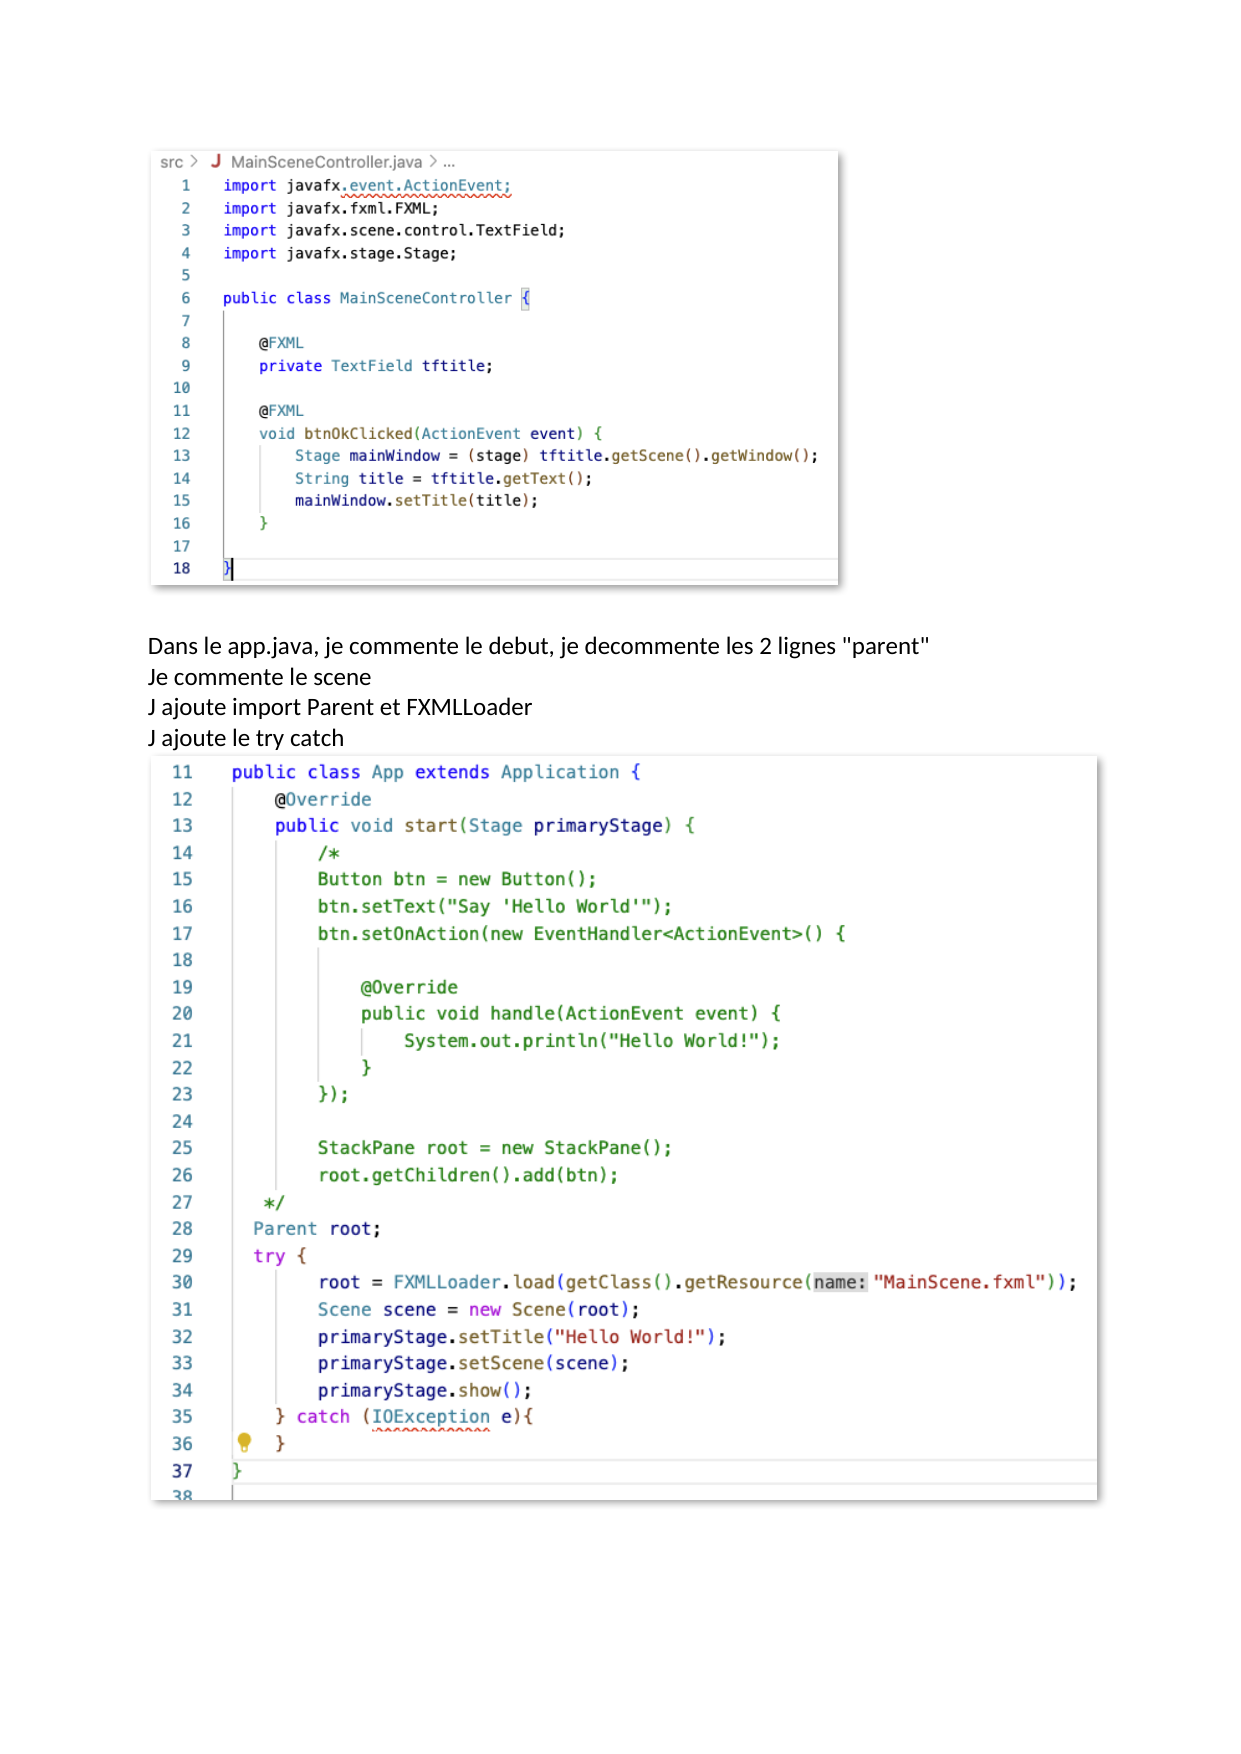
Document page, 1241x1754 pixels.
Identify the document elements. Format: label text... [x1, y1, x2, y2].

text J ajoute import Parent et FXMLLoader [148, 691, 1093, 722]
picture [151, 151, 838, 585]
text Je commente le scene [148, 661, 1093, 691]
text Dans le app.java, je commente le debut, je decommente les 2 lignes "parent" [148, 630, 1093, 661]
picture [151, 756, 1097, 1500]
text J ajoute le try catch [148, 722, 1093, 752]
